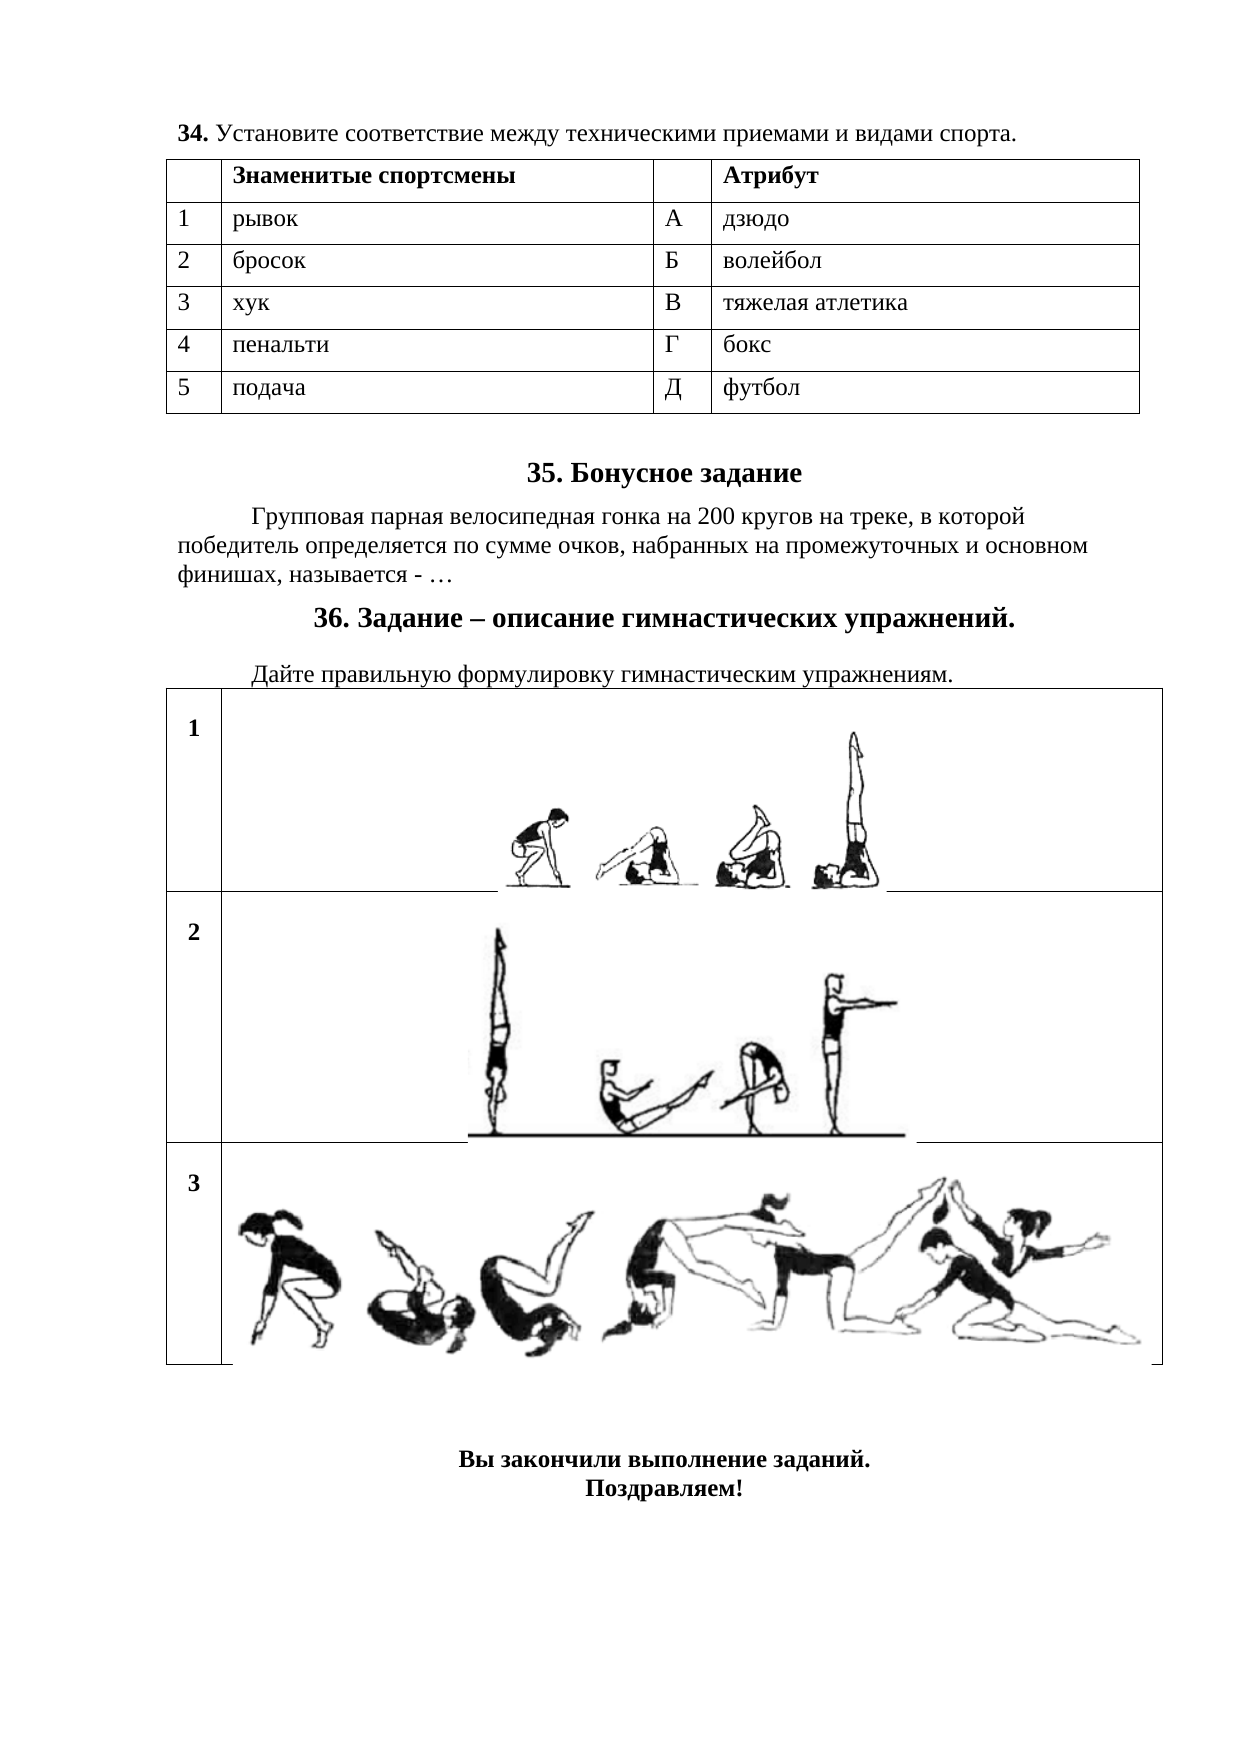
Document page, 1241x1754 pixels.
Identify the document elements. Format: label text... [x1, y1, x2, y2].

table_cell подача [222, 372, 653, 413]
table_cell хук [222, 287, 653, 328]
table_header [167, 160, 221, 202]
table_cell 5 [167, 372, 221, 413]
table_cell Д [654, 372, 711, 413]
table_cell [222, 1143, 1162, 1364]
table_cell 1 [167, 203, 221, 244]
text Вы закончили выполнение заданий. [177, 1444, 1152, 1473]
table_cell пенальти [222, 330, 653, 371]
text Поздравляем! [177, 1473, 1152, 1502]
table_cell тяжелая атлетика [712, 287, 1139, 328]
table_header 1 [167, 689, 221, 891]
table_header [654, 160, 711, 202]
table_cell бросок [222, 245, 653, 286]
table_header Знаменитые спортсмены [222, 160, 653, 202]
table_cell [222, 892, 1162, 1142]
table_cell Г [654, 330, 711, 371]
table_cell дзюдо [712, 203, 1139, 244]
text Дайте правильную формулировку гимнастическим упражнениям. [177, 659, 1152, 687]
table_header Атрибут [712, 160, 1139, 202]
text Групповая парная велосипедная гонка на 200 кругов на треке, в которой победитель определяется по сумме очков, набранных на промежуточных и основном финишах, называется - … [177, 501, 1152, 588]
table_cell волейбол [712, 245, 1139, 286]
table_cell 2 [167, 245, 221, 286]
table_cell 3 [167, 1143, 221, 1364]
table_cell футбол [712, 372, 1139, 413]
table_cell В [654, 287, 711, 328]
table_cell бокс [712, 330, 1139, 371]
table_cell 4 [167, 330, 221, 371]
table_cell А [654, 203, 711, 244]
table_cell 2 [167, 892, 221, 1142]
table_cell рывок [222, 203, 653, 244]
table_header [222, 689, 1162, 891]
text 35. Бонусное задание [177, 455, 1152, 489]
table_cell 3 [167, 287, 221, 328]
table_cell Б [654, 245, 711, 286]
text 34. Установите соответствие между техническими приемами и видами спорта. [177, 118, 1152, 147]
text 36. Задание – описание гимнастических упражнений. [177, 600, 1152, 634]
